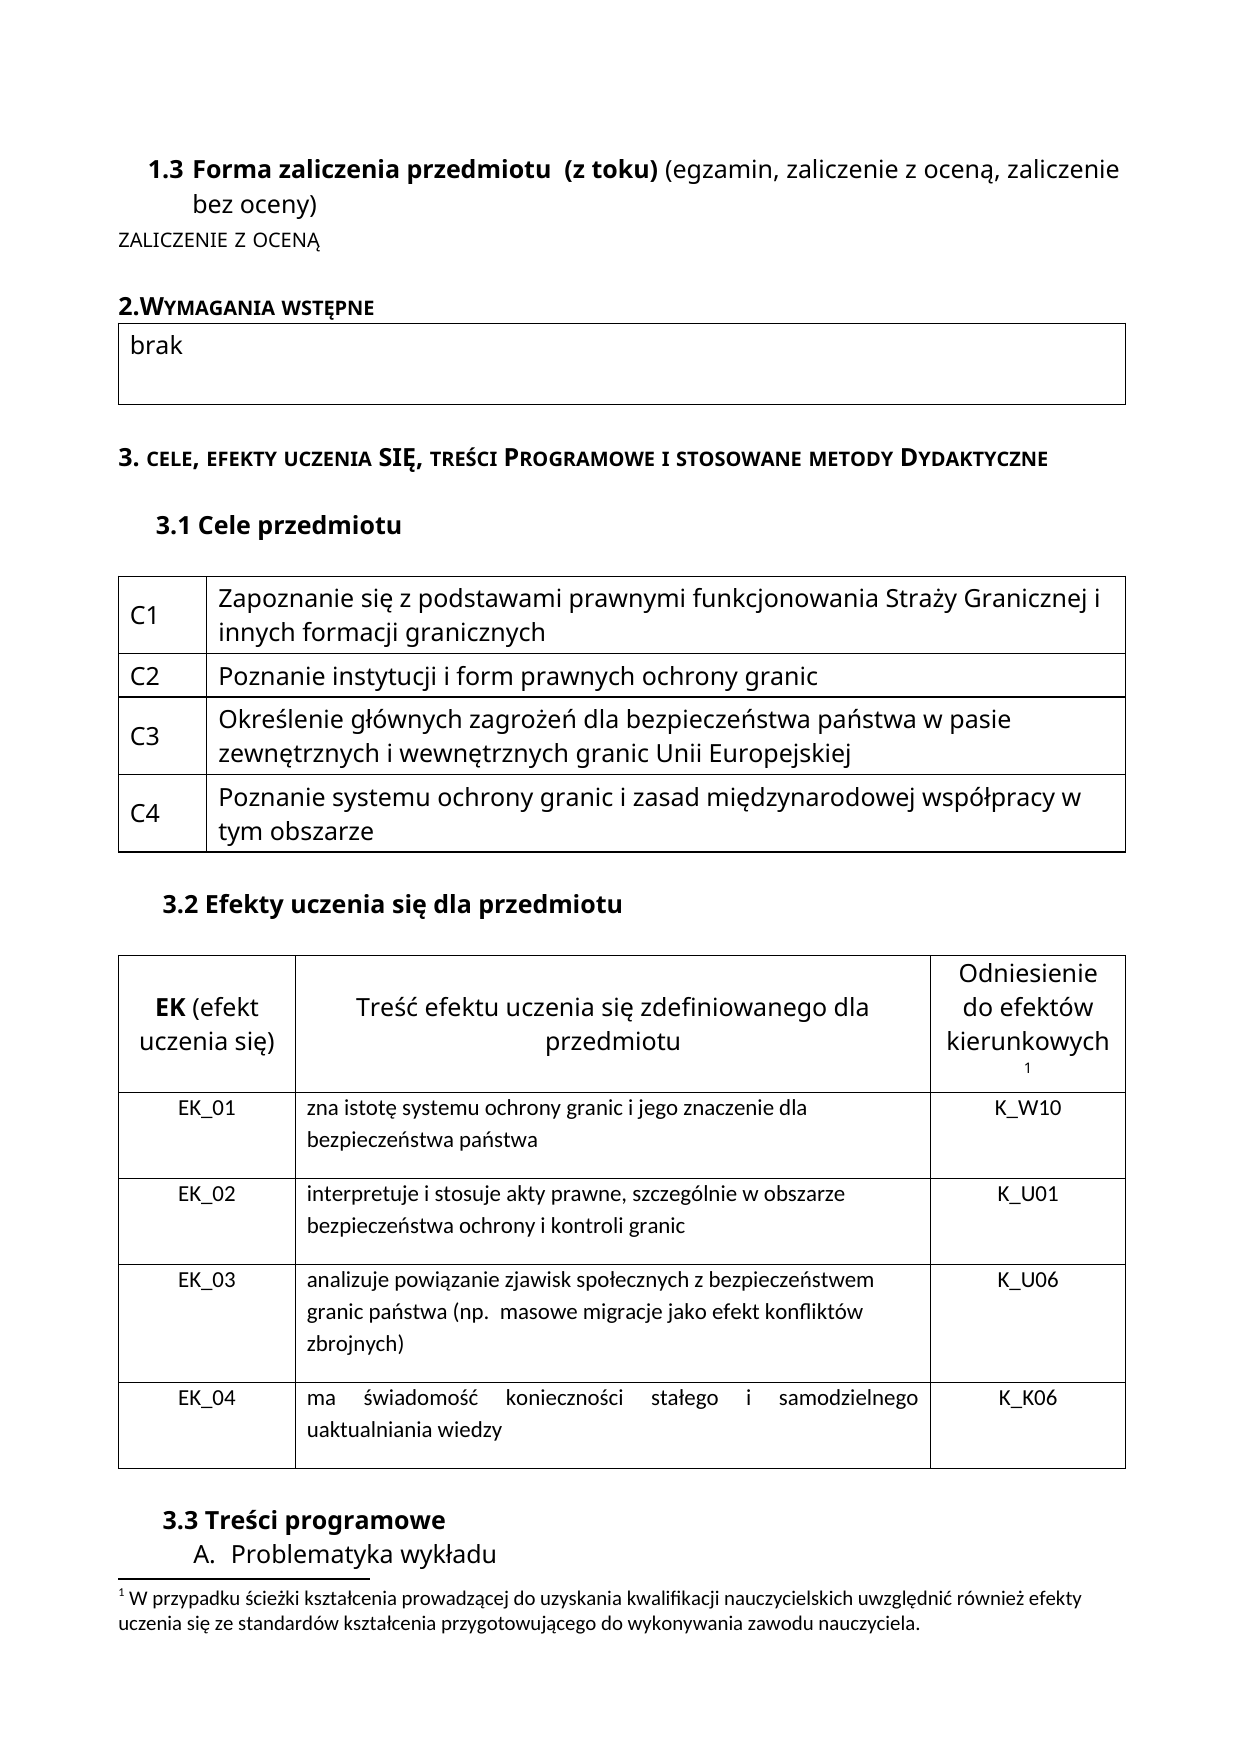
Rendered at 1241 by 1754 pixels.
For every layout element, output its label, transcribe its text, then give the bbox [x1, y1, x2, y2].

table_cell ma świadomość konieczności stałego i samodzielnego uaktualniania wiedzy [296, 1383, 930, 1468]
text 2.Wymagania wstępne [118, 288, 1122, 322]
list 3.3 Treści programowe [162, 1503, 1122, 1537]
text 3.1 Cele przedmiotu [156, 507, 1122, 541]
table_header EK (efekt uczenia się) [119, 956, 295, 1092]
table_cell K_W10 [931, 1093, 1125, 1178]
table_cell C3 [119, 698, 206, 774]
table_cell Poznanie systemu ochrony granic i zasad międzynarodowej współpracy w tym obszarze [207, 775, 1125, 851]
table_cell interpretuje i stosuje akty prawne, szczególnie w obszarze bezpieczeństwa ochrony i kontroli granic [296, 1179, 930, 1264]
table_cell EK_01 [119, 1093, 295, 1178]
table_cell Poznanie instytucji i form prawnych ochrony granic [207, 654, 1125, 696]
table_cell EK_04 [119, 1383, 295, 1468]
table_cell K_U01 [931, 1179, 1125, 1264]
table_cell analizuje powiązanie zjawisk społecznych z bezpieczeństwem granic państwa (np. masowe migracje jako efekt konfliktów zbrojnych) [296, 1265, 930, 1382]
table_header C1 [119, 577, 206, 653]
table_cell K_K06 [931, 1383, 1125, 1468]
table_header brak [119, 324, 1125, 404]
text zaliczenie z oceną [118, 220, 1122, 254]
table_header Odniesienie do efektów kierunkowych [931, 956, 1125, 1092]
text 1.3 Forma zaliczenia przedmiotu (z toku) (egzamin, zaliczenie z oceną, zaliczenie bez oceny) [148, 152, 1122, 220]
table_header Treść efektu uczenia się zdefiniowanego dla przedmiotu [296, 956, 930, 1092]
table_cell C2 [119, 654, 206, 696]
list Problematyka wykładu [193, 1537, 1122, 1571]
text 3. cele, efekty uczenia SIĘ, treści Programowe i stosowane metody Dydaktyczne [118, 439, 1122, 473]
text 3.2 Efekty uczenia się dla przedmiotu [162, 887, 1122, 921]
table_cell Określenie głównych zagrożeń dla bezpieczeństwa państwa w pasie zewnętrznych i wewnętrznych granic Unii Europejskiej [207, 698, 1125, 774]
table_cell zna istotę systemu ochrony granic i jego znaczenie dla bezpieczeństwa państwa [296, 1093, 930, 1178]
table_cell C4 [119, 775, 206, 851]
table_header Zapoznanie się z podstawami prawnymi funkcjonowania Straży Granicznej i innych formacji granicznych [207, 577, 1125, 653]
table_cell EK_02 [119, 1179, 295, 1264]
table_cell K_U06 [931, 1265, 1125, 1382]
table_cell EK_03 [119, 1265, 295, 1382]
